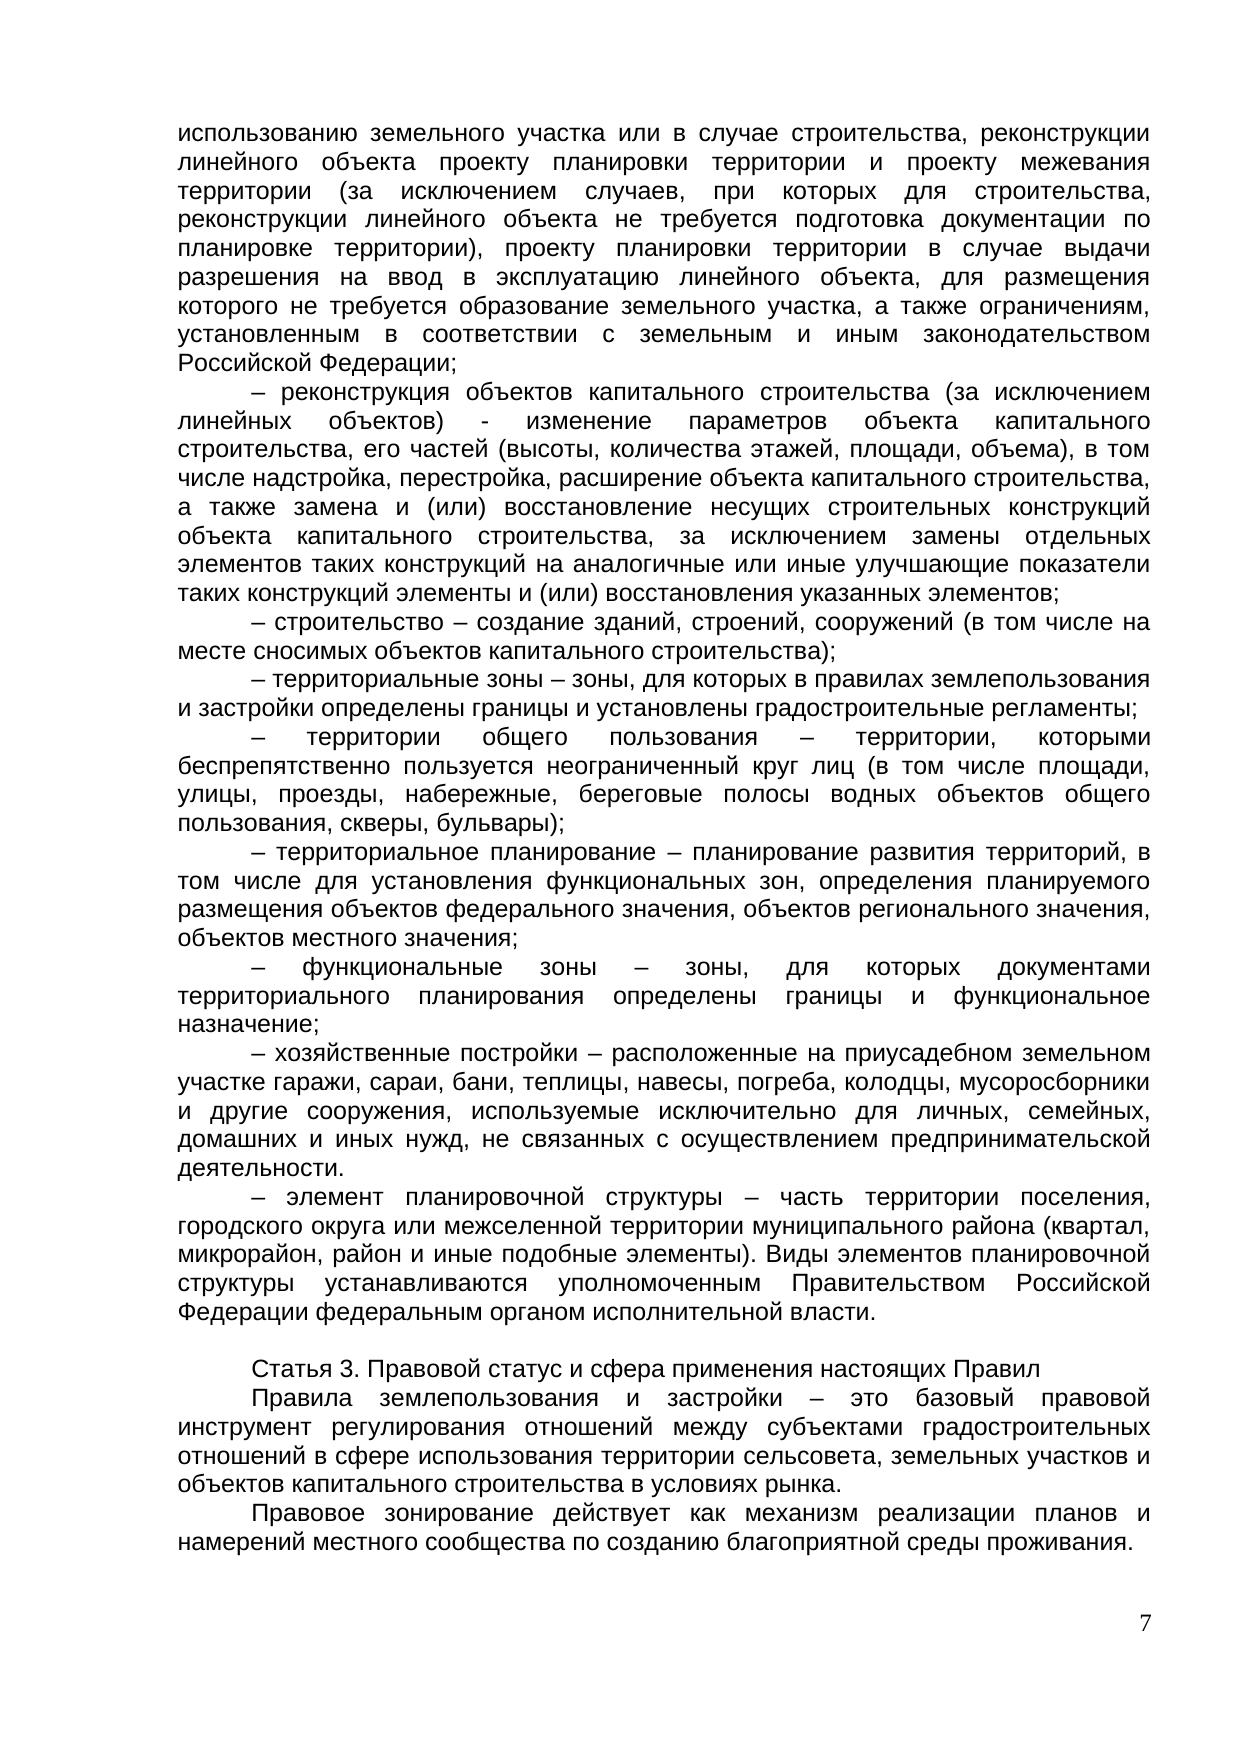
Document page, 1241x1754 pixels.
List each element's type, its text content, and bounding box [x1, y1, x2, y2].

text – территории общего пользования – территории, которыми беспрепятственно пользуется неограниченный круг лиц (в том числе площади, улицы, проезды, набережные, береговые полосы водных объектов общего пользования, скверы, бульвары); [177, 722, 1152, 837]
text – элемент планировочной структуры – часть территории поселения, городского округа или межселенной территории муниципального района (квартал, микрорайон, район и иные подобные элементы). Виды элементов планировочной структуры устанавливаются уполномоченным Правительством Российской Федерации федеральным органом исполнительной власти. [177, 1182, 1152, 1326]
text – функциональные зоны – зоны, для которых документами территориального планирования определены границы и функциональное назначение; [177, 952, 1152, 1038]
subtitle Статья 3. Правовой статус и сфера применения настоящих Правил [177, 1354, 1152, 1383]
text – реконструкция объектов капитального строительства (за исключением линейных объектов) - изменение параметров объекта капитального строительства, его частей (высоты, количества этажей, площади, объема), в том числе надстройка, перестройка, расширение объекта капитального строительства, а также замена и (или) восстановление несущих строительных конструкций объекта капитального строительства, за исключением замены отдельных элементов таких конструкций на аналогичные или иные улучшающие показатели таких конструкций элементы и (или) восстановления указанных элементов; [177, 377, 1152, 607]
text Правовое зонирование действует как механизм реализации планов и намерений местного сообщества по созданию благоприятной среды проживания. [177, 1498, 1152, 1556]
text – территориальное планирование – планирование развития территорий, в том числе для установления функциональных зон, определения планируемого размещения объектов федерального значения, объектов регионального значения, объектов местного значения; [177, 837, 1152, 952]
text – строительство – создание зданий, строений, сооружений (в том числе на месте сносимых объектов капитального строительства); [177, 607, 1152, 664]
text – хозяйственные постройки – расположенные на приусадебном земельном участке гаражи, сараи, бани, теплицы, навесы, погреба, колодцы, мусоросборники и другие сооружения, используемые исключительно для личных, семейных, домашних и иных нужд, не связанных с осуществлением предпринимательской деятельности. [177, 1038, 1152, 1182]
text Правила землепользования и застройки – это базовый правовой инструмент регулирования отношений между субъектами градостроительных отношений в сфере использования территории сельсовета, земельных участков и объектов капитального строительства в условиях рынка. [177, 1383, 1152, 1498]
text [177, 118, 1152, 377]
text – территориальные зоны – зоны, для которых в правилах землепользования и застройки определены границы и установлены градостроительные регламенты; [177, 664, 1152, 722]
